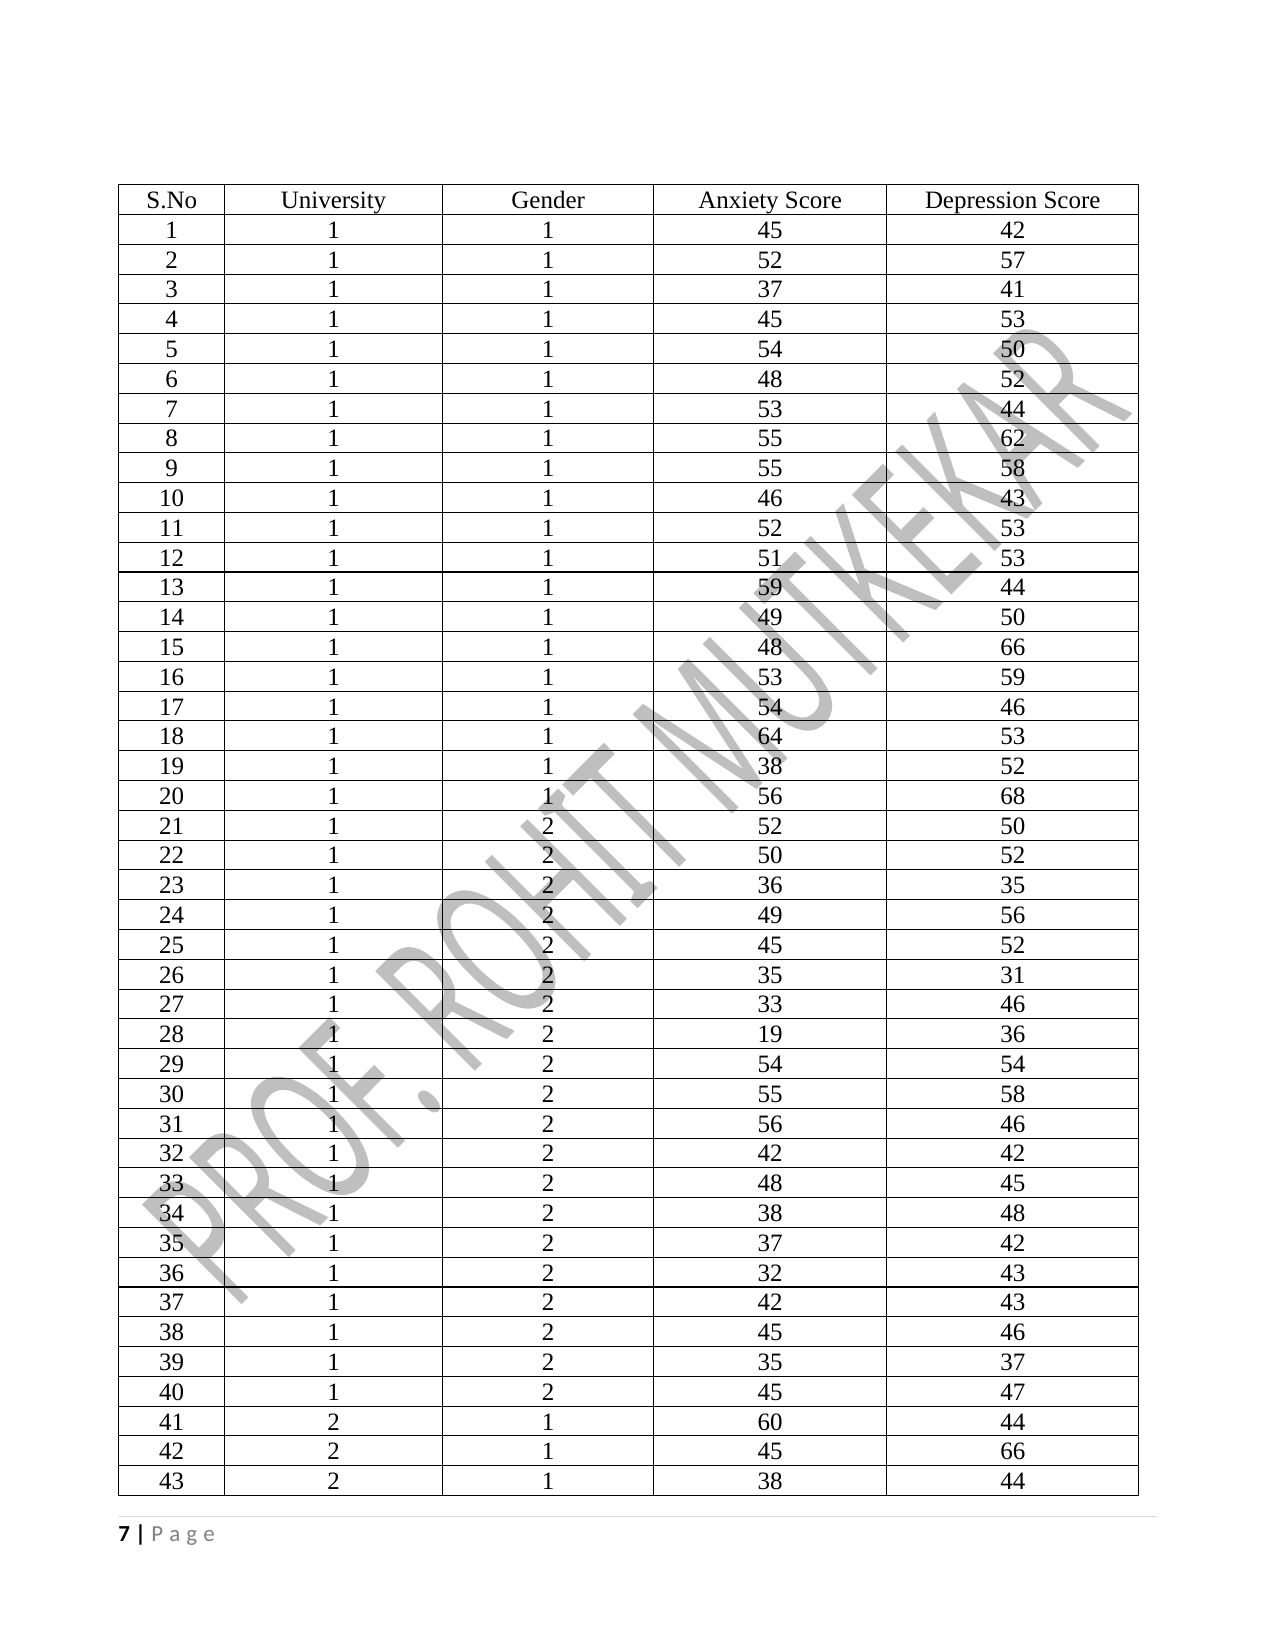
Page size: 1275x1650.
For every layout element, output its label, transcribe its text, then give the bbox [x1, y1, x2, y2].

table_cell 2 [443, 1019, 653, 1048]
table_cell 15 [119, 632, 224, 661]
table_cell 1 [225, 424, 442, 452]
table_header Depression Score [887, 185, 1138, 214]
table_cell 8 [119, 424, 224, 452]
table_cell 44 [887, 1466, 1138, 1495]
table_cell 43 [887, 483, 1138, 512]
table_cell 2 [225, 1436, 442, 1465]
table_cell 1 [443, 632, 653, 661]
table_cell 43 [887, 1288, 1138, 1316]
table_cell 50 [654, 841, 886, 869]
table_cell 42 [887, 1228, 1138, 1257]
table_cell 42 [654, 1288, 886, 1316]
table_cell 2 [443, 811, 653, 839]
table_cell 1 [225, 394, 442, 422]
table_cell 1 [443, 364, 653, 393]
table_cell 50 [887, 334, 1138, 363]
table_cell 45 [887, 1168, 1138, 1197]
table_cell 1 [225, 364, 442, 393]
table_cell 59 [887, 662, 1138, 691]
table_cell 36 [654, 870, 886, 899]
table_cell 1 [225, 1019, 442, 1048]
table_cell 36 [887, 1019, 1138, 1048]
table_cell 2 [443, 990, 653, 1018]
table_cell 44 [887, 394, 1138, 422]
table_cell 2 [443, 1377, 653, 1406]
table_cell 58 [887, 1079, 1138, 1108]
table_cell 53 [654, 662, 886, 691]
table_cell 1 [225, 1228, 442, 1257]
table_cell 52 [887, 751, 1138, 780]
table_cell 2 [443, 1109, 653, 1137]
table_cell 1 [119, 215, 224, 244]
table_cell 1 [225, 1288, 442, 1316]
table_cell 33 [119, 1168, 224, 1197]
table_cell 56 [654, 1109, 886, 1137]
table_cell 11 [119, 513, 224, 542]
table_cell 1 [225, 275, 442, 303]
table_cell 1 [443, 304, 653, 333]
table_cell 25 [119, 930, 224, 959]
table_cell 45 [654, 930, 886, 959]
table_cell 49 [654, 602, 886, 631]
table_cell 1 [443, 453, 653, 482]
table_cell 38 [119, 1317, 224, 1346]
table_cell 1 [225, 900, 442, 929]
table_cell 32 [654, 1258, 886, 1286]
table_cell 1 [225, 215, 442, 244]
table_cell 1 [225, 1377, 442, 1406]
table_cell 42 [119, 1436, 224, 1465]
table_cell 35 [654, 960, 886, 988]
table_cell 37 [654, 275, 886, 303]
table_cell 19 [654, 1019, 886, 1048]
table_cell 22 [119, 841, 224, 869]
table_cell 53 [654, 394, 886, 422]
table_cell 1 [225, 1198, 442, 1227]
table_cell 64 [654, 721, 886, 750]
table_cell 45 [654, 1377, 886, 1406]
table_cell 56 [654, 781, 886, 810]
table_cell 48 [654, 364, 886, 393]
table_header Anxiety Score [654, 185, 886, 214]
table_cell 2 [119, 245, 224, 273]
table_cell 46 [887, 1109, 1138, 1137]
table_cell 1 [225, 1049, 442, 1078]
table_cell 1 [225, 692, 442, 720]
table_cell 24 [119, 900, 224, 929]
table_cell 52 [654, 811, 886, 839]
table_cell 1 [443, 573, 653, 601]
table_cell 2 [443, 1079, 653, 1108]
table_cell 2 [443, 1198, 653, 1227]
table_cell 21 [119, 811, 224, 839]
table_cell 54 [654, 334, 886, 363]
table_cell 52 [887, 841, 1138, 869]
table_cell 46 [654, 483, 886, 512]
table_cell 1 [225, 304, 442, 333]
table_cell 39 [119, 1347, 224, 1376]
table_cell 35 [887, 870, 1138, 899]
table_cell 1 [443, 275, 653, 303]
table_header University [225, 185, 442, 214]
table_cell 29 [119, 1049, 224, 1078]
table_cell 49 [654, 900, 886, 929]
table_cell 58 [887, 453, 1138, 482]
table_cell 1 [225, 1139, 442, 1167]
table_cell 1 [443, 543, 653, 571]
table_cell 1 [443, 1436, 653, 1465]
table_cell 28 [119, 1019, 224, 1048]
table_cell 1 [225, 453, 442, 482]
table_cell 48 [887, 1198, 1138, 1227]
table_cell 9 [119, 453, 224, 482]
table_cell 2 [443, 1288, 653, 1316]
table_cell 53 [887, 513, 1138, 542]
table_cell 46 [887, 1317, 1138, 1346]
table_cell 20 [119, 781, 224, 810]
table_cell 1 [443, 245, 653, 273]
table_cell 1 [225, 1317, 442, 1346]
table_cell 66 [887, 1436, 1138, 1465]
table_cell 31 [887, 960, 1138, 988]
table_cell 1 [225, 960, 442, 988]
table_cell 1 [225, 1258, 442, 1286]
table_cell 31 [119, 1109, 224, 1137]
table_cell 1 [443, 751, 653, 780]
table_cell 7 [119, 394, 224, 422]
table_cell 2 [443, 841, 653, 869]
table_cell 1 [225, 334, 442, 363]
table_cell 26 [119, 960, 224, 988]
table_cell 19 [119, 751, 224, 780]
table_cell 56 [887, 900, 1138, 929]
table_cell 27 [119, 990, 224, 1018]
table_cell 46 [887, 692, 1138, 720]
table_cell 50 [887, 811, 1138, 839]
table_cell 10 [119, 483, 224, 512]
table_cell 1 [225, 811, 442, 839]
table_cell 2 [225, 1407, 442, 1435]
table_cell 2 [443, 1258, 653, 1286]
table_cell 34 [119, 1198, 224, 1227]
table_cell 1 [225, 781, 442, 810]
table_cell 57 [887, 245, 1138, 273]
table_cell 55 [654, 1079, 886, 1108]
table_cell 2 [443, 870, 653, 899]
table_cell 60 [654, 1407, 886, 1435]
table_cell 53 [887, 304, 1138, 333]
table_cell 1 [225, 721, 442, 750]
table_cell 1 [225, 870, 442, 899]
table_cell 1 [225, 543, 442, 571]
table_cell 1 [443, 513, 653, 542]
table_cell 1 [443, 721, 653, 750]
table_cell 59 [654, 573, 886, 601]
table_cell 38 [654, 751, 886, 780]
table_cell 2 [225, 1466, 442, 1495]
table_cell 1 [225, 751, 442, 780]
table_cell 1 [443, 1466, 653, 1495]
table_cell 45 [654, 1317, 886, 1346]
table_cell 51 [654, 543, 886, 571]
table_cell 13 [119, 573, 224, 601]
table_cell 1 [225, 245, 442, 273]
table_cell 52 [654, 245, 886, 273]
table_cell 2 [443, 1168, 653, 1197]
table_cell 41 [119, 1407, 224, 1435]
table_cell 4 [119, 304, 224, 333]
table_cell 1 [225, 662, 442, 691]
table_cell 2 [443, 900, 653, 929]
table_cell 1 [225, 1347, 442, 1376]
table_cell 38 [654, 1198, 886, 1227]
table_cell 35 [119, 1228, 224, 1257]
table_cell 1 [225, 483, 442, 512]
table_cell 43 [119, 1466, 224, 1495]
table_cell 37 [654, 1228, 886, 1257]
table_cell 48 [654, 1168, 886, 1197]
table_cell 1 [225, 1168, 442, 1197]
table_cell 52 [654, 513, 886, 542]
table_cell 55 [654, 424, 886, 452]
table_cell 41 [887, 275, 1138, 303]
table_cell 46 [887, 990, 1138, 1018]
table_cell 45 [654, 215, 886, 244]
table_cell 52 [887, 364, 1138, 393]
table_cell 1 [225, 573, 442, 601]
table_cell 1 [443, 781, 653, 810]
table_cell 37 [119, 1288, 224, 1316]
table_cell 55 [654, 453, 886, 482]
table_cell 1 [443, 1407, 653, 1435]
table_cell 1 [225, 632, 442, 661]
table_cell 2 [443, 1049, 653, 1078]
table_cell 2 [443, 960, 653, 988]
table_cell 37 [887, 1347, 1138, 1376]
table_header S.No [119, 185, 224, 214]
table_cell 52 [887, 930, 1138, 959]
table_cell 68 [887, 781, 1138, 810]
table_cell 1 [225, 841, 442, 869]
table_header Gender [443, 185, 653, 214]
table_cell 54 [887, 1049, 1138, 1078]
table_cell 1 [225, 930, 442, 959]
table_cell 50 [887, 602, 1138, 631]
table_cell 30 [119, 1079, 224, 1108]
table_cell 33 [654, 990, 886, 1018]
table_cell 40 [119, 1377, 224, 1406]
table_cell 2 [443, 1228, 653, 1257]
table_cell 42 [887, 215, 1138, 244]
table_cell 1 [443, 483, 653, 512]
table_cell 1 [443, 424, 653, 452]
table_cell 36 [119, 1258, 224, 1286]
table_cell 1 [443, 602, 653, 631]
table_cell 38 [654, 1466, 886, 1495]
table_cell 1 [225, 1079, 442, 1108]
table_cell 44 [887, 1407, 1138, 1435]
table_cell 35 [654, 1347, 886, 1376]
table_cell 2 [443, 1347, 653, 1376]
table_cell 2 [443, 930, 653, 959]
table_cell 1 [443, 662, 653, 691]
table_cell 32 [119, 1139, 224, 1167]
table_cell 43 [887, 1258, 1138, 1286]
table_cell 1 [225, 990, 442, 1018]
table_cell 16 [119, 662, 224, 691]
table_cell 54 [654, 692, 886, 720]
table_cell 18 [119, 721, 224, 750]
table_cell 1 [225, 513, 442, 542]
table_cell 1 [443, 334, 653, 363]
table_cell 47 [887, 1377, 1138, 1406]
table_cell 2 [443, 1139, 653, 1167]
table_cell 2 [443, 1317, 653, 1346]
table_cell 44 [887, 573, 1138, 601]
table_cell 6 [119, 364, 224, 393]
table_cell 1 [443, 215, 653, 244]
table_cell 62 [887, 424, 1138, 452]
table_cell 42 [887, 1139, 1138, 1167]
table_cell 1 [225, 602, 442, 631]
table_cell 12 [119, 543, 224, 571]
table_cell 23 [119, 870, 224, 899]
table_cell 66 [887, 632, 1138, 661]
table_cell 1 [225, 1109, 442, 1137]
table_cell 48 [654, 632, 886, 661]
table_cell 53 [887, 543, 1138, 571]
table_cell 1 [443, 394, 653, 422]
table_cell 1 [443, 692, 653, 720]
table_cell 45 [654, 304, 886, 333]
table_cell 14 [119, 602, 224, 631]
table_cell 5 [119, 334, 224, 363]
table_cell 54 [654, 1049, 886, 1078]
table_cell 45 [654, 1436, 886, 1465]
table_cell 42 [654, 1139, 886, 1167]
table_cell 17 [119, 692, 224, 720]
table_cell 3 [119, 275, 224, 303]
table_cell 53 [887, 721, 1138, 750]
